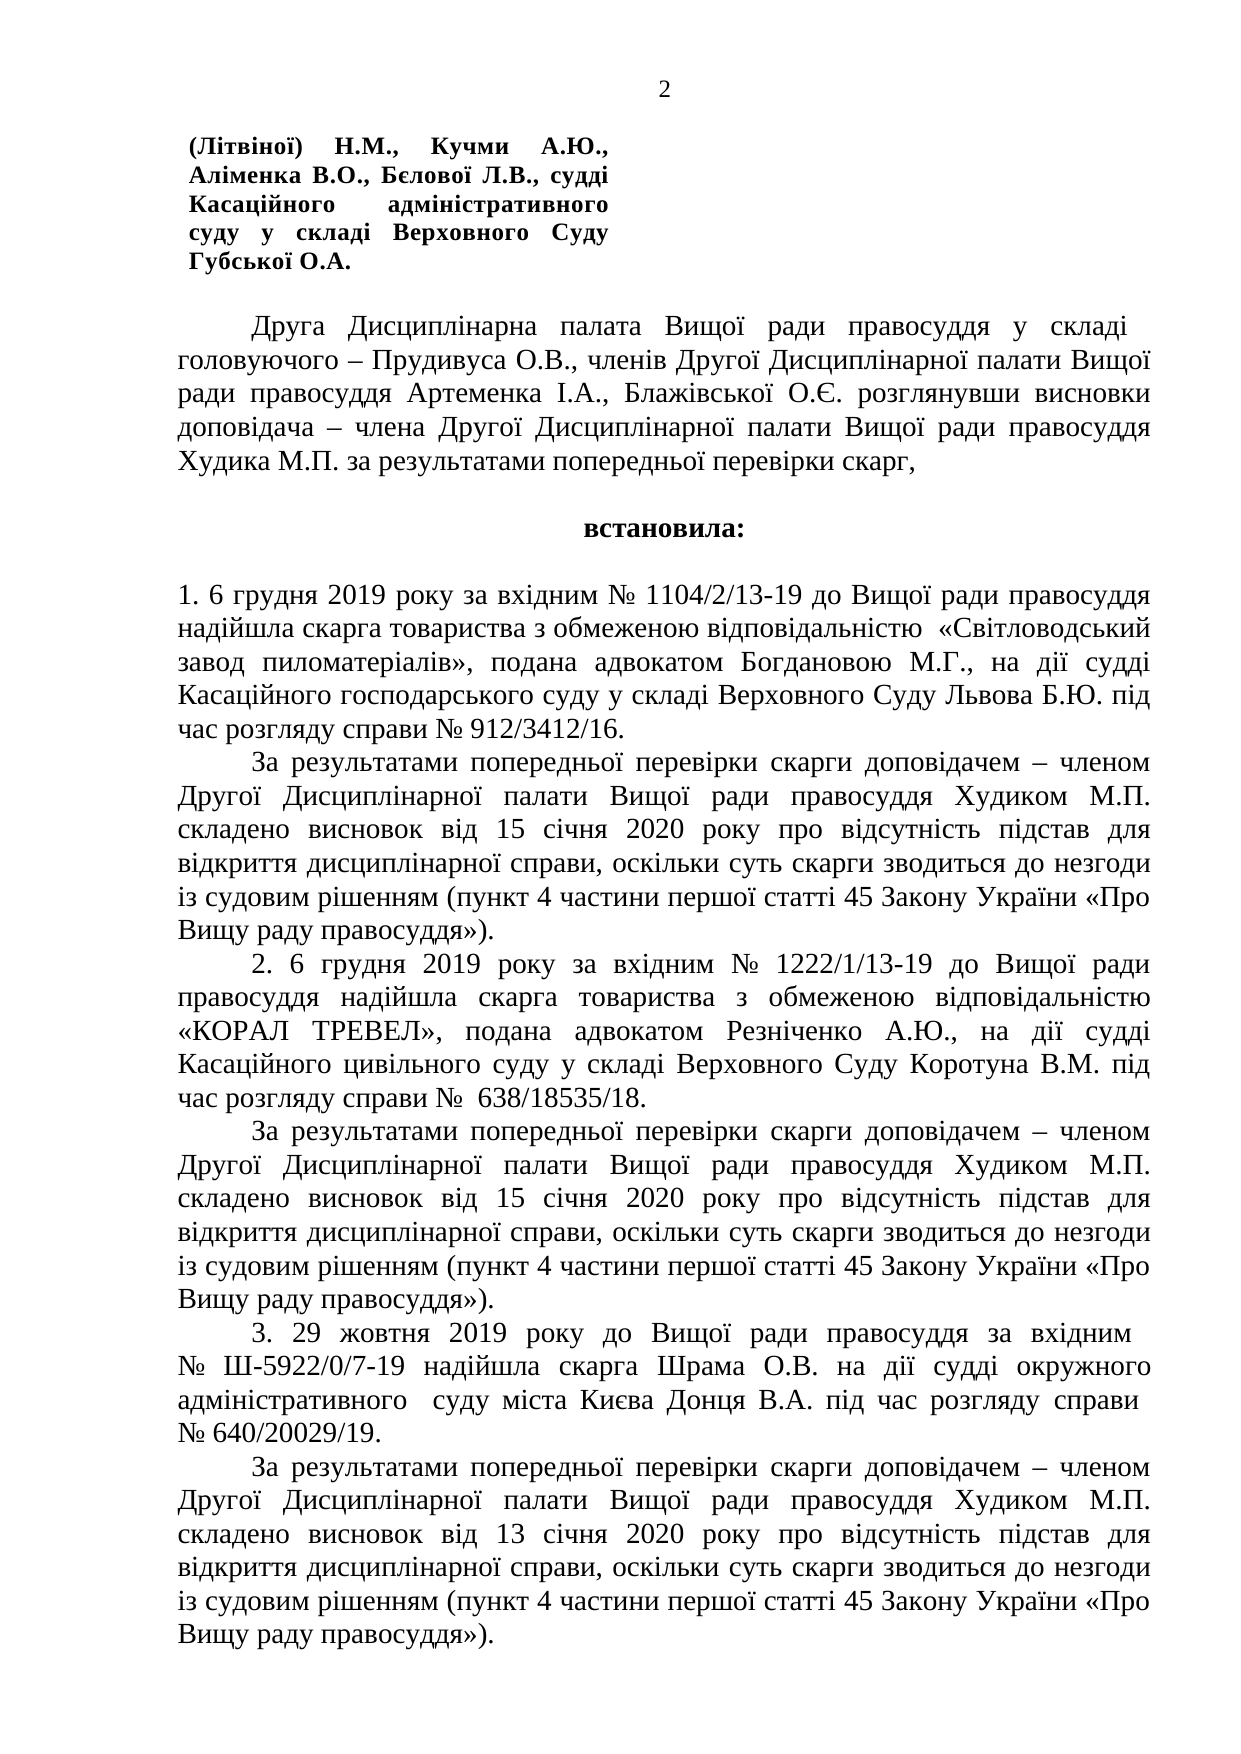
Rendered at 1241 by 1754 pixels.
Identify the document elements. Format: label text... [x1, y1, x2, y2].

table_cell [177, 131, 620, 275]
text Друга Дисциплінарна палата Вищої ради правосуддя у складі головуючого – Прудивуса О.В., членів Другої Дисциплінарної палати Вищої ради правосуддя Артеменка І.А., Блажівської О.Є. розглянувши висновки доповідача – члена Другої Дисциплінарної палати Вищої ради правосуддя Худика М.П. за результатами попередньої перевірки скарг, [177, 308, 1152, 476]
text 1. 6 грудня 2019 року за вхідним № 1104/2/13-19 до Вищої ради правосуддя надійшла скарга товариства з обмеженою відповідальністю «Світловодський завод пиломатеріалів», подана адвокатом Богдановою М.Г., на дії судді Касаційного господарського суду у складі Верховного Суду Львова Б.Ю. під час розгляду справи № 912/3412/16. [177, 577, 1152, 744]
text За результатами попередньої перевірки скарги доповідачем – членом Другої Дисциплінарної палати Вищої ради правосуддя Худиком М.П. складено висновок від 15 січня 2020 року про відсутність підстав для відкриття дисциплінарної справи, оскільки суть скарги зводиться до незгоди із судовим рішенням (пункт 4 частини першої статті 45 Закону України «Про Вищу раду правосуддя»). [177, 1113, 1152, 1315]
text За результатами попередньої перевірки скарги доповідачем – членом Другої Дисциплінарної палати Вищої ради правосуддя Худиком М.П. складено висновок від 13 січня 2020 року про відсутність підстав для відкриття дисциплінарної справи, оскільки суть скарги зводиться до незгоди із судовим рішенням (пункт 4 частини першої статті 45 Закону України «Про Вищу раду правосуддя»). [177, 1449, 1152, 1650]
text 2. 6 грудня 2019 року за вхідним № 1222/1/13-19 до Вищої ради правосуддя надійшла скарга товариства з обмеженою відповідальністю «КОРАЛ ТРЕВЕЛ», подана адвокатом Резніченко А.Ю., на дії судді Касаційного цивільного суду у складі Верховного Суду Коротуна В.М. під час розгляду справи № 638/18535/18. [177, 946, 1152, 1113]
text встановила: [177, 510, 1152, 543]
text 3. 29 жовтня 2019 року до Вищої ради правосуддя за вхідним № Ш-5922/0/7-19 надійшла скарга Шрама О.В. на дії судді окружного адміністративного суду міста Києва Донця В.А. під час розгляду справи № 640/20029/19. [177, 1315, 1152, 1449]
text За результатами попередньої перевірки скарги доповідачем – членом Другої Дисциплінарної палати Вищої ради правосуддя Худиком М.П. складено висновок від 15 січня 2020 року про відсутність підстав для відкриття дисциплінарної справи, оскільки суть скарги зводиться до незгоди із судовим рішенням (пункт 4 частини першої статті 45 Закону України «Про Вищу раду правосуддя»). [177, 744, 1152, 946]
